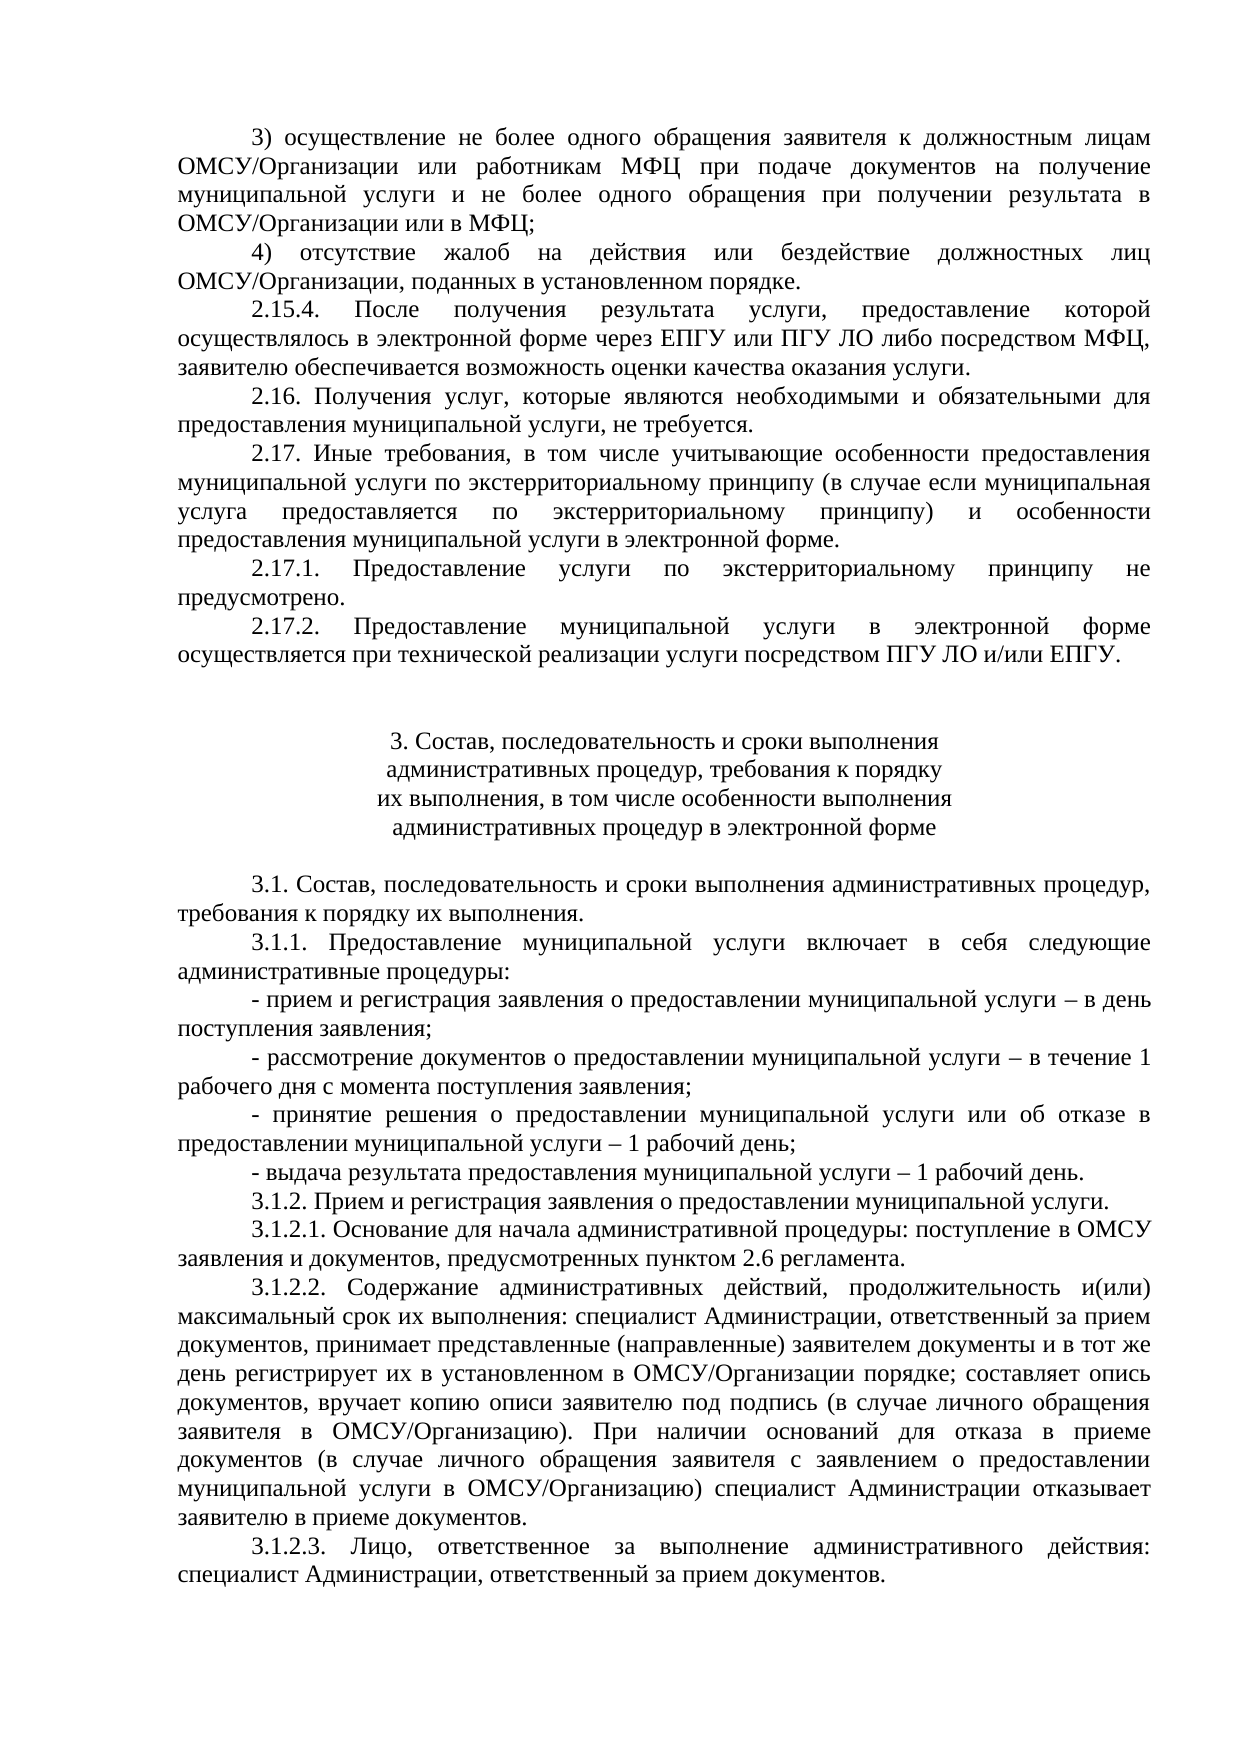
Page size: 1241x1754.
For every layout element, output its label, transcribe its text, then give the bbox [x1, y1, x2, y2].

text - принятие решения о предоставлении муниципальной услуги или об отказе в предоставлении муниципальной услуги – 1 рабочий день; [177, 1099, 1152, 1157]
text 3.1.2. Прием и регистрация заявления о предоставлении муниципальной услуги. [177, 1186, 1152, 1214]
text - рассмотрение документов о предоставлении муниципальной услуги – в течение 1 рабочего дня с момента поступления заявления; [177, 1042, 1152, 1099]
text 3.1. Состав, последовательность и сроки выполнения административных процедур, требования к порядку их выполнения. [177, 869, 1152, 927]
text 3. Состав, последовательность и сроки выполнения [177, 726, 1152, 754]
text 2.17. Иные требования, в том числе учитывающие особенности предоставления муниципальной услуги по экстерриториальному принципу (в случае если муниципальная услуга предоставляется по экстерриториальному принципу) и особенности предоставления муниципальной услуги в электронной форме. [177, 438, 1152, 553]
text 2.16. Получения услуг, которые являются необходимыми и обязательными для предоставления муниципальной услуги, не требуется. [177, 381, 1152, 438]
text - прием и регистрация заявления о предоставлении муниципальной услуги – в день поступления заявления; [177, 984, 1152, 1042]
text 3.1.1. Предоставление муниципальной услуги включает в себя следующие административные процедуры: [177, 927, 1152, 984]
text - выдача результата предоставления муниципальной услуги – 1 рабочий день. [177, 1157, 1152, 1186]
text 2.17.2. Предоставление муниципальной услуги в электронной форме осуществляется при технической реализации услуги посредством ПГУ ЛО и/или ЕПГУ. [177, 611, 1152, 668]
text 4) отсутствие жалоб на действия или бездействие должностных лиц ОМСУ/Организации, поданных в установленном порядке. [177, 237, 1152, 294]
text 2.15.4. После получения результата услуги, предоставление которой осуществлялось в электронной форме через ЕПГУ или ПГУ ЛО либо посредством МФЦ, заявителю обеспечивается возможность оценки качества оказания услуги. [177, 294, 1152, 381]
text их выполнения, в том числе особенности выполнения [177, 783, 1152, 812]
text 2.17.1. Предоставление услуги по экстерриториальному принципу не предусмотрено. [177, 553, 1152, 611]
text административных процедур в электронной форме [177, 812, 1152, 841]
text административных процедур, требования к порядку [177, 754, 1152, 783]
text 3) осуществление не более одного обращения заявителя к должностным лицам ОМСУ/Организации или работникам МФЦ при подаче документов на получение муниципальной услуги и не более одного обращения при получении результата в ОМСУ/Организации или в МФЦ; [177, 122, 1152, 237]
text 3.1.2.3. Лицо, ответственное за выполнение административного действия: специалист Администрации, ответственный за прием документов. [177, 1531, 1152, 1588]
text 3.1.2.1. Основание для начала административной процедуры: поступление в ОМСУ заявления и документов, предусмотренных пунктом 2.6 регламента. [177, 1214, 1152, 1272]
text 3.1.2.2. Содержание административных действий, продолжительность и(или) максимальный срок их выполнения: специалист Администрации, ответственный за прием документов, принимает представленные (направленные) заявителем документы и в тот же день регистрирует их в установленном в ОМСУ/Организации порядке; составляет опись документов, вручает копию описи заявителю под подпись (в случае личного обращения заявителя в ОМСУ/Организацию). При наличии оснований для отказа в приеме документов (в случае личного обращения заявителя с заявлением о предоставлении муниципальной услуги в ОМСУ/Организацию) специалист Администрации отказывает заявителю в приеме документов. [177, 1272, 1152, 1531]
